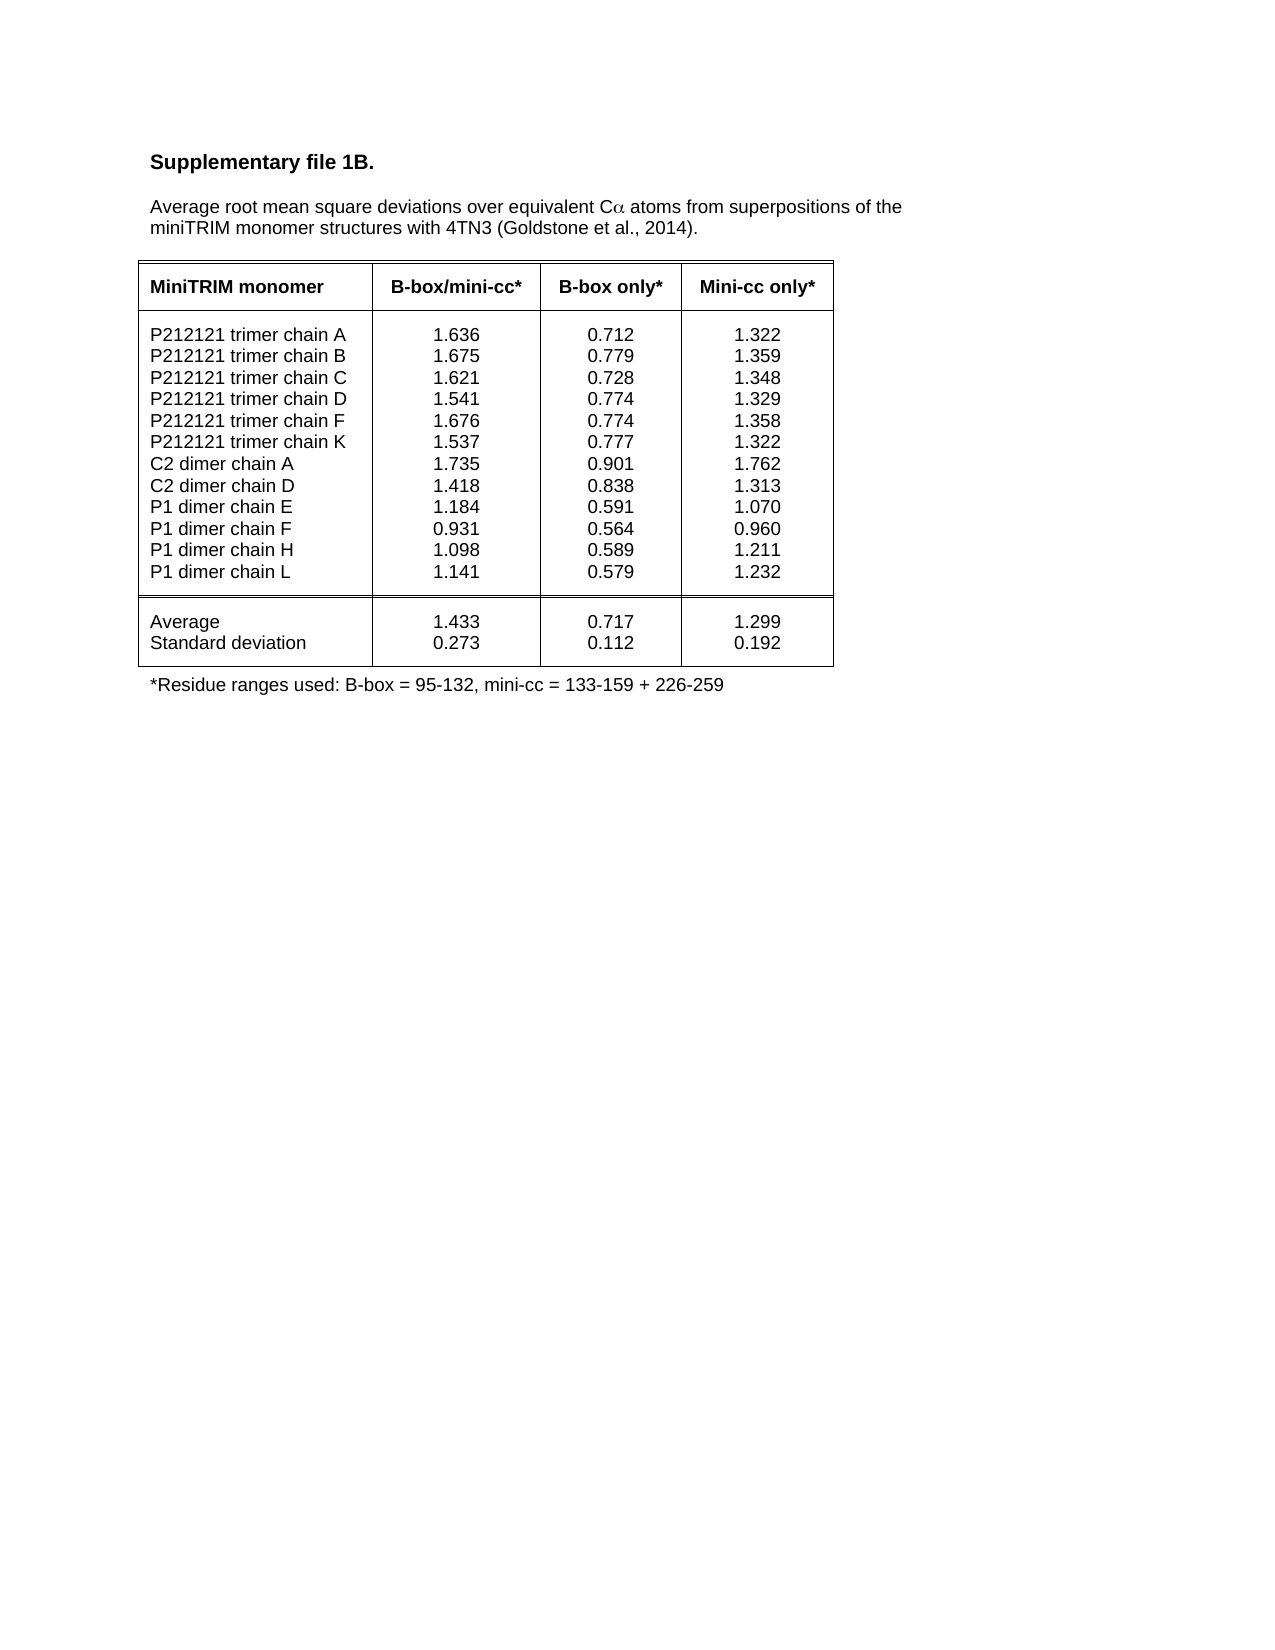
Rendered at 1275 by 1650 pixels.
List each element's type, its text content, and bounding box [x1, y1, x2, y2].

table_cell P1 dimer chain H [139, 539, 372, 561]
table_cell C2 dimer chain A [139, 453, 372, 474]
table_cell 1.322 [682, 311, 833, 345]
table_header Mini-cc only* [682, 264, 833, 310]
table_cell 0.777 [541, 431, 681, 453]
table_cell 0.591 [541, 496, 681, 518]
table_cell P212121 trimer chain A [139, 311, 372, 345]
table_cell P212121 trimer chain C [139, 367, 372, 388]
table_cell 1.348 [682, 367, 833, 388]
table_cell 0.728 [541, 367, 681, 388]
table_cell 1.184 [373, 496, 540, 518]
table_cell 0.901 [541, 453, 681, 474]
text Supplementary file 1B. [150, 150, 928, 174]
table_cell 0.192 [682, 632, 833, 666]
table_cell 1.762 [682, 453, 833, 474]
table_cell 0.960 [682, 518, 833, 539]
text *Residue ranges used: B-box = 95-132, mini-cc = 133-159 + 226-259 [150, 673, 1125, 695]
table_cell P1 dimer chain F [139, 518, 372, 539]
table_cell 1.537 [373, 431, 540, 453]
table_cell 1.313 [682, 475, 833, 496]
table_cell P212121 trimer chain D [139, 388, 372, 410]
table_cell 1.232 [682, 561, 833, 595]
table_cell 1.541 [373, 388, 540, 410]
table_cell 0.931 [373, 518, 540, 539]
table_cell P1 dimer chain L [139, 561, 372, 595]
text Average root mean square deviations over equivalent C atoms from superpositions of the miniTRIM monomer structures with 4TN3 (Goldstone et al., 2014). [150, 196, 928, 239]
table_cell 1.329 [682, 388, 833, 410]
table_cell Standard deviation [139, 632, 372, 666]
table_cell 0.717 [541, 598, 681, 632]
table_cell 1.358 [682, 410, 833, 431]
table_cell P1 dimer chain E [139, 496, 372, 518]
table_cell 1.299 [682, 598, 833, 632]
table_cell 1.359 [682, 345, 833, 367]
table_cell 1.211 [682, 539, 833, 561]
table_cell 1.070 [682, 496, 833, 518]
table_cell 0.774 [541, 410, 681, 431]
table_cell 1.735 [373, 453, 540, 474]
table_cell 1.636 [373, 311, 540, 345]
table_cell C2 dimer chain D [139, 475, 372, 496]
table_cell 1.675 [373, 345, 540, 367]
table_cell 0.779 [541, 345, 681, 367]
table_cell 0.589 [541, 539, 681, 561]
table_cell 1.322 [682, 431, 833, 453]
table_cell 0.112 [541, 632, 681, 666]
table_cell P212121 trimer chain F [139, 410, 372, 431]
table_cell P212121 trimer chain K [139, 431, 372, 453]
table_cell 0.712 [541, 311, 681, 345]
table_header B-box/mini-cc* [373, 264, 540, 310]
table_cell 0.273 [373, 632, 540, 666]
table_header MiniTRIM monomer [139, 264, 372, 310]
table_cell 0.579 [541, 561, 681, 595]
table_cell 1.418 [373, 475, 540, 496]
table_cell Average [139, 598, 372, 632]
table_cell 1.621 [373, 367, 540, 388]
table_cell 1.433 [373, 598, 540, 632]
table_cell 1.098 [373, 539, 540, 561]
table_cell 0.774 [541, 388, 681, 410]
table_cell 1.676 [373, 410, 540, 431]
table_cell P212121 trimer chain B [139, 345, 372, 367]
table_header B-box only* [541, 264, 681, 310]
table_cell 1.141 [373, 561, 540, 595]
table_cell 0.838 [541, 475, 681, 496]
table_cell 0.564 [541, 518, 681, 539]
